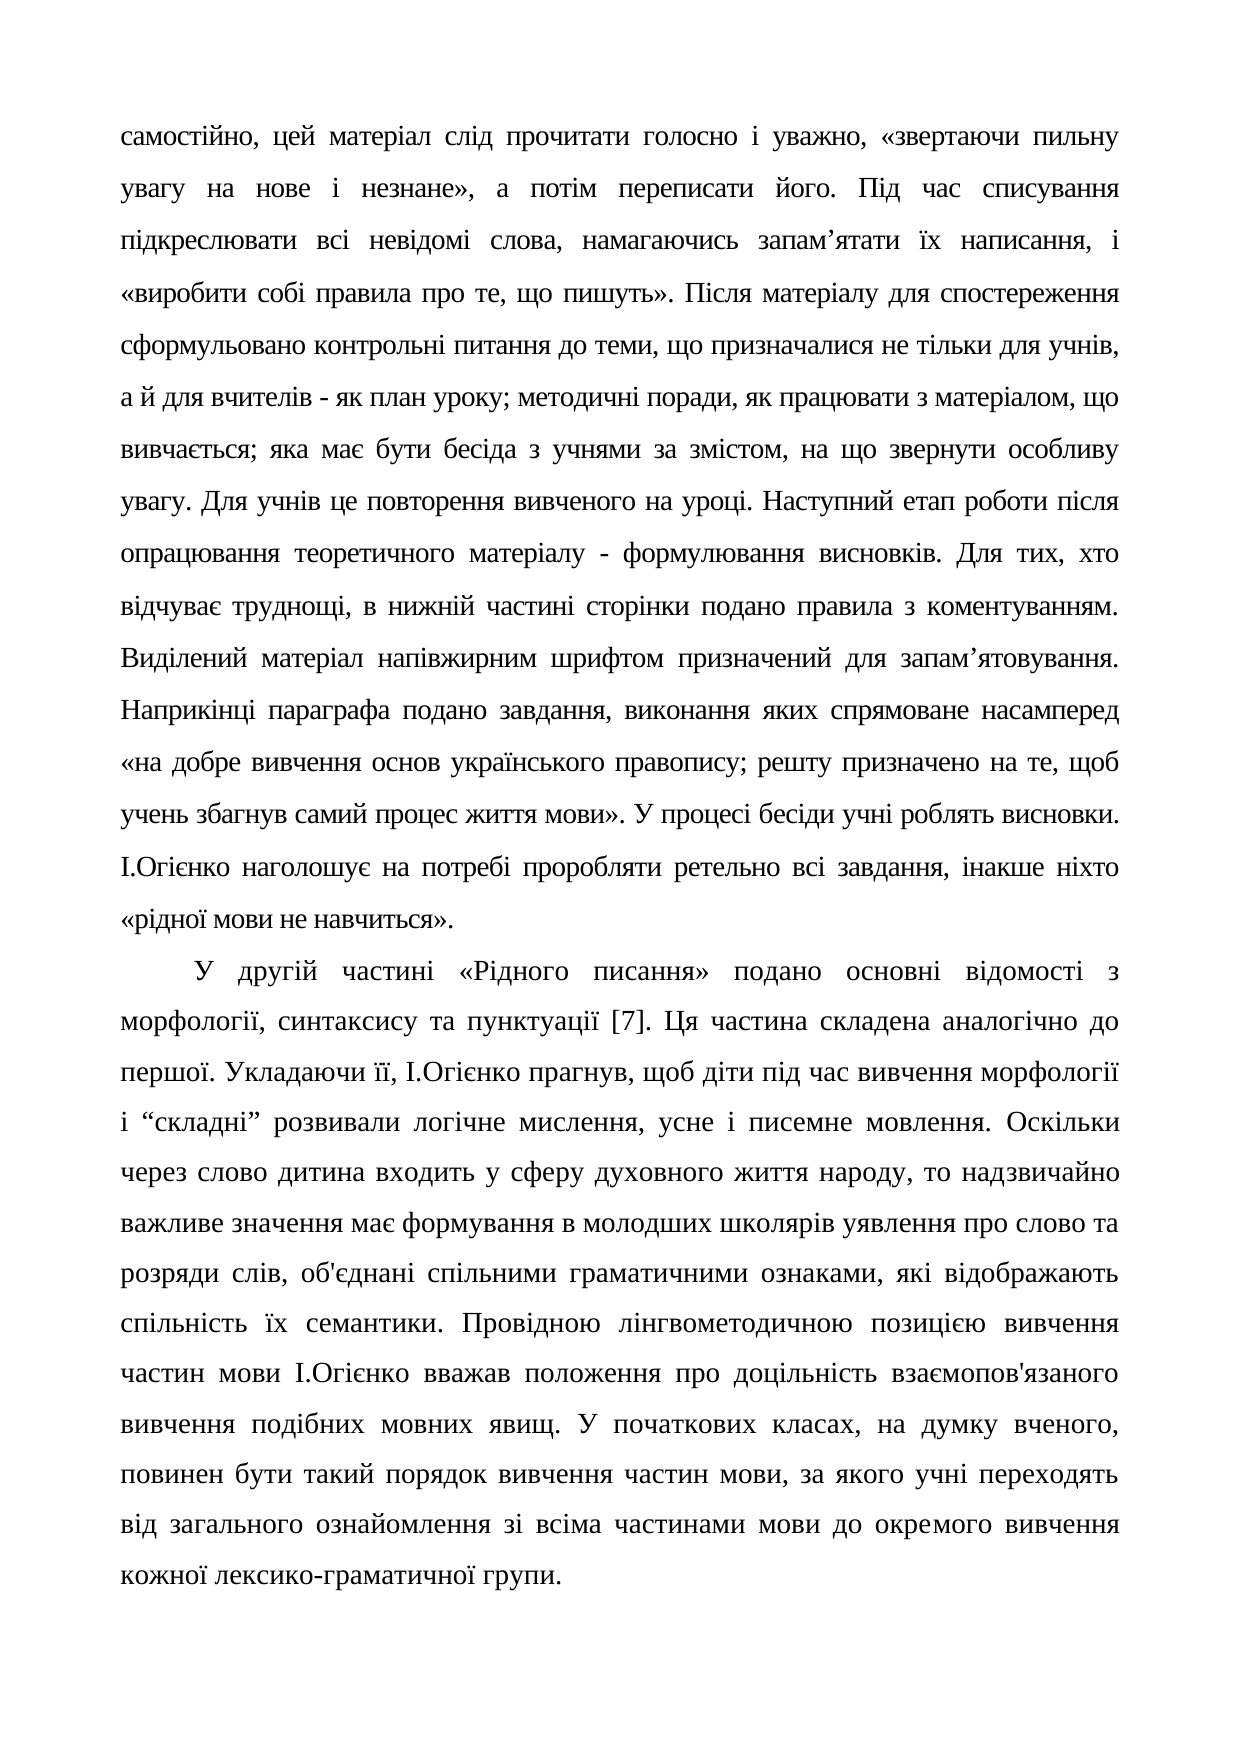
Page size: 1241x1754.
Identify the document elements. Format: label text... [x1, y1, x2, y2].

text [120, 118, 1120, 936]
text У другій частині «Рідного писання» подано основні відомості з морфології, синтаксису та пунктуації [7]. Ця частина складена аналогічно до першої. Укладаючи її, І.Огієнко прагнув, щоб діти під час вивчення морфології і “складні” розвивали логічне мислення, усне і писемне мовлення. Оскільки через слово дитина входить у сферу духовного життя народу, то надзвичайно важливе значення має формування в молодших школярів уявлення про слово та розряди слів, об'єднані спільними граматичними ознаками, які відображають спільність їх семантики. Провідною лінгвометодичною позицією вивчення частин мови І.Огієнко вважав положення про доцільність взаємопов'язаного вивчення подібних мовних явищ. У початкових класах, на думку вченого, повинен бути такий порядок вивчення частин мови, за якого учні переходять від загального ознайомлення зі всіма частинами мови до окремого вивчення кожної лексико-граматичної групи. [120, 953, 1120, 1590]
